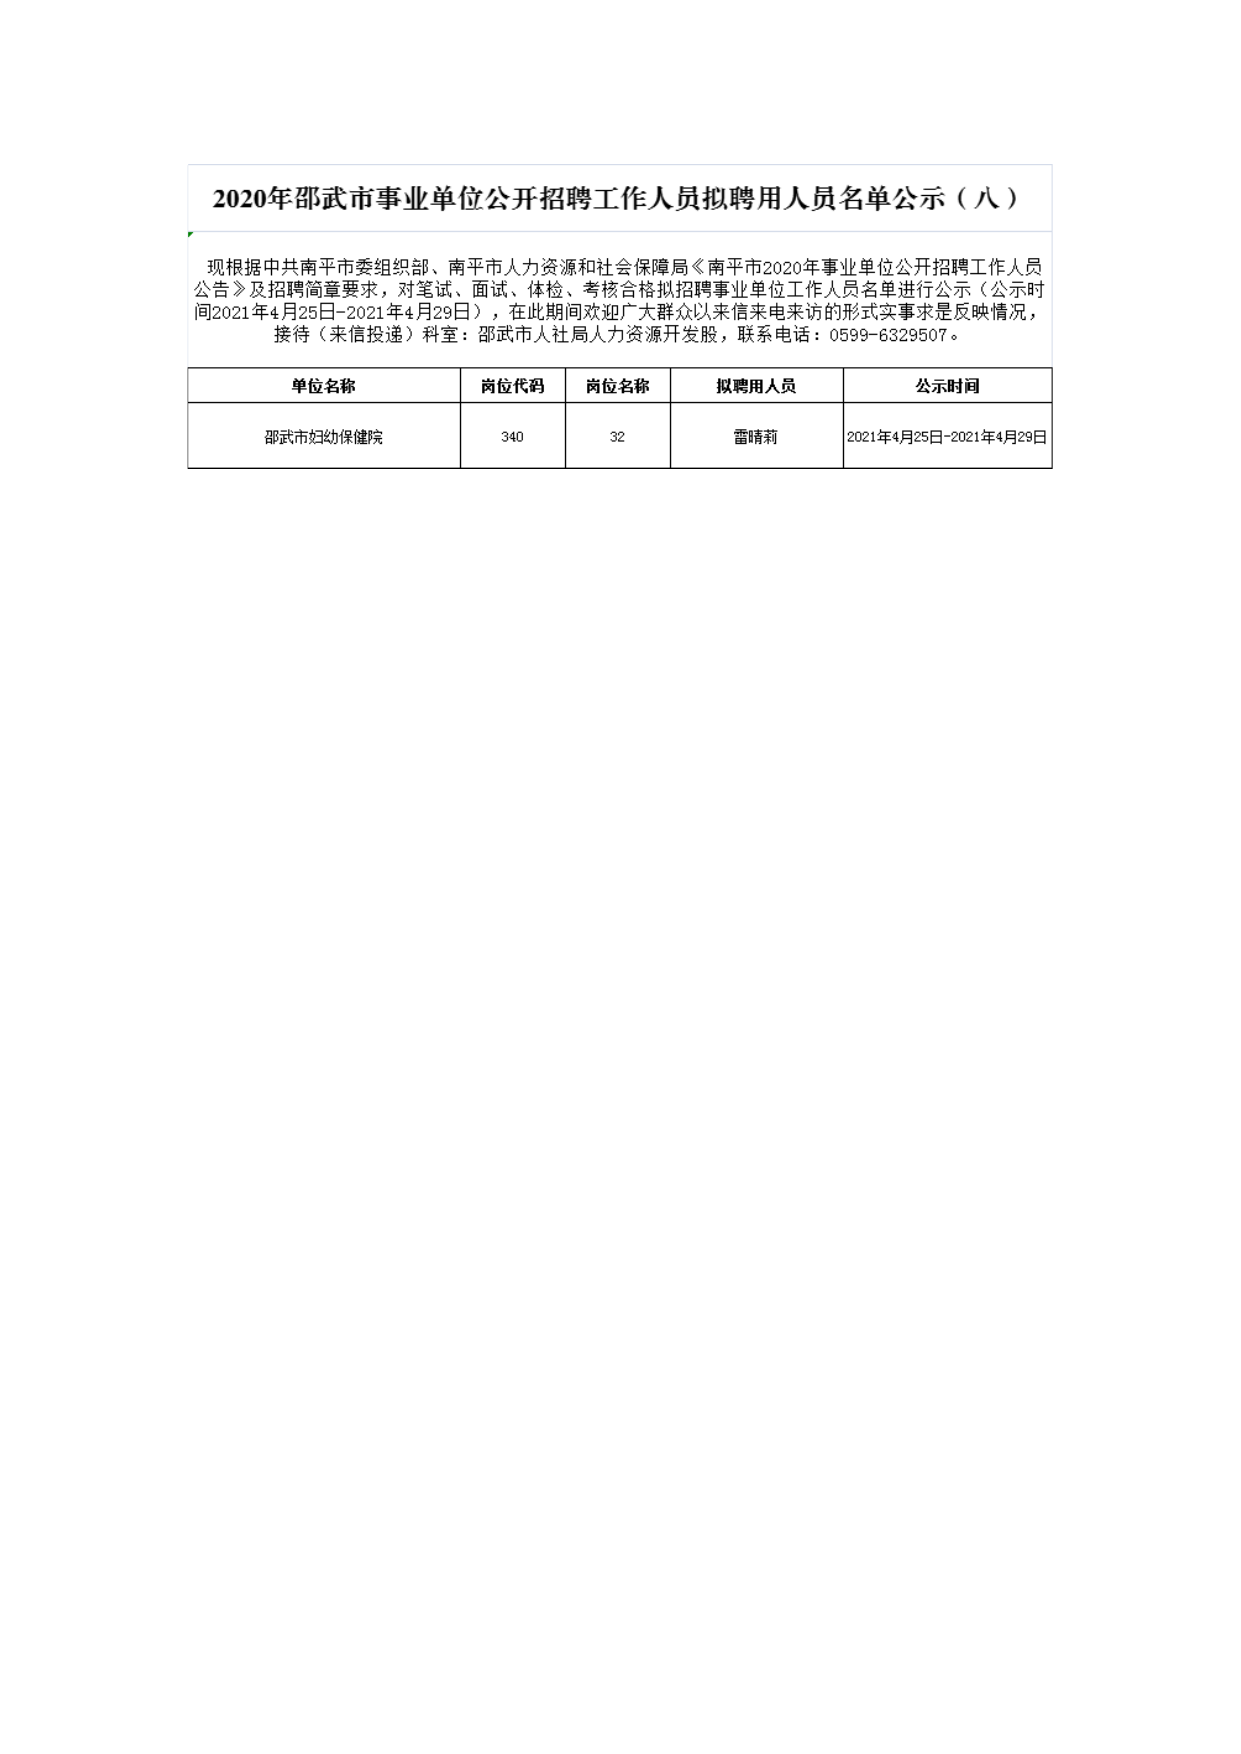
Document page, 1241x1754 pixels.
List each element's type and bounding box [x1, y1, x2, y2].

picture [187, 164, 1053, 469]
